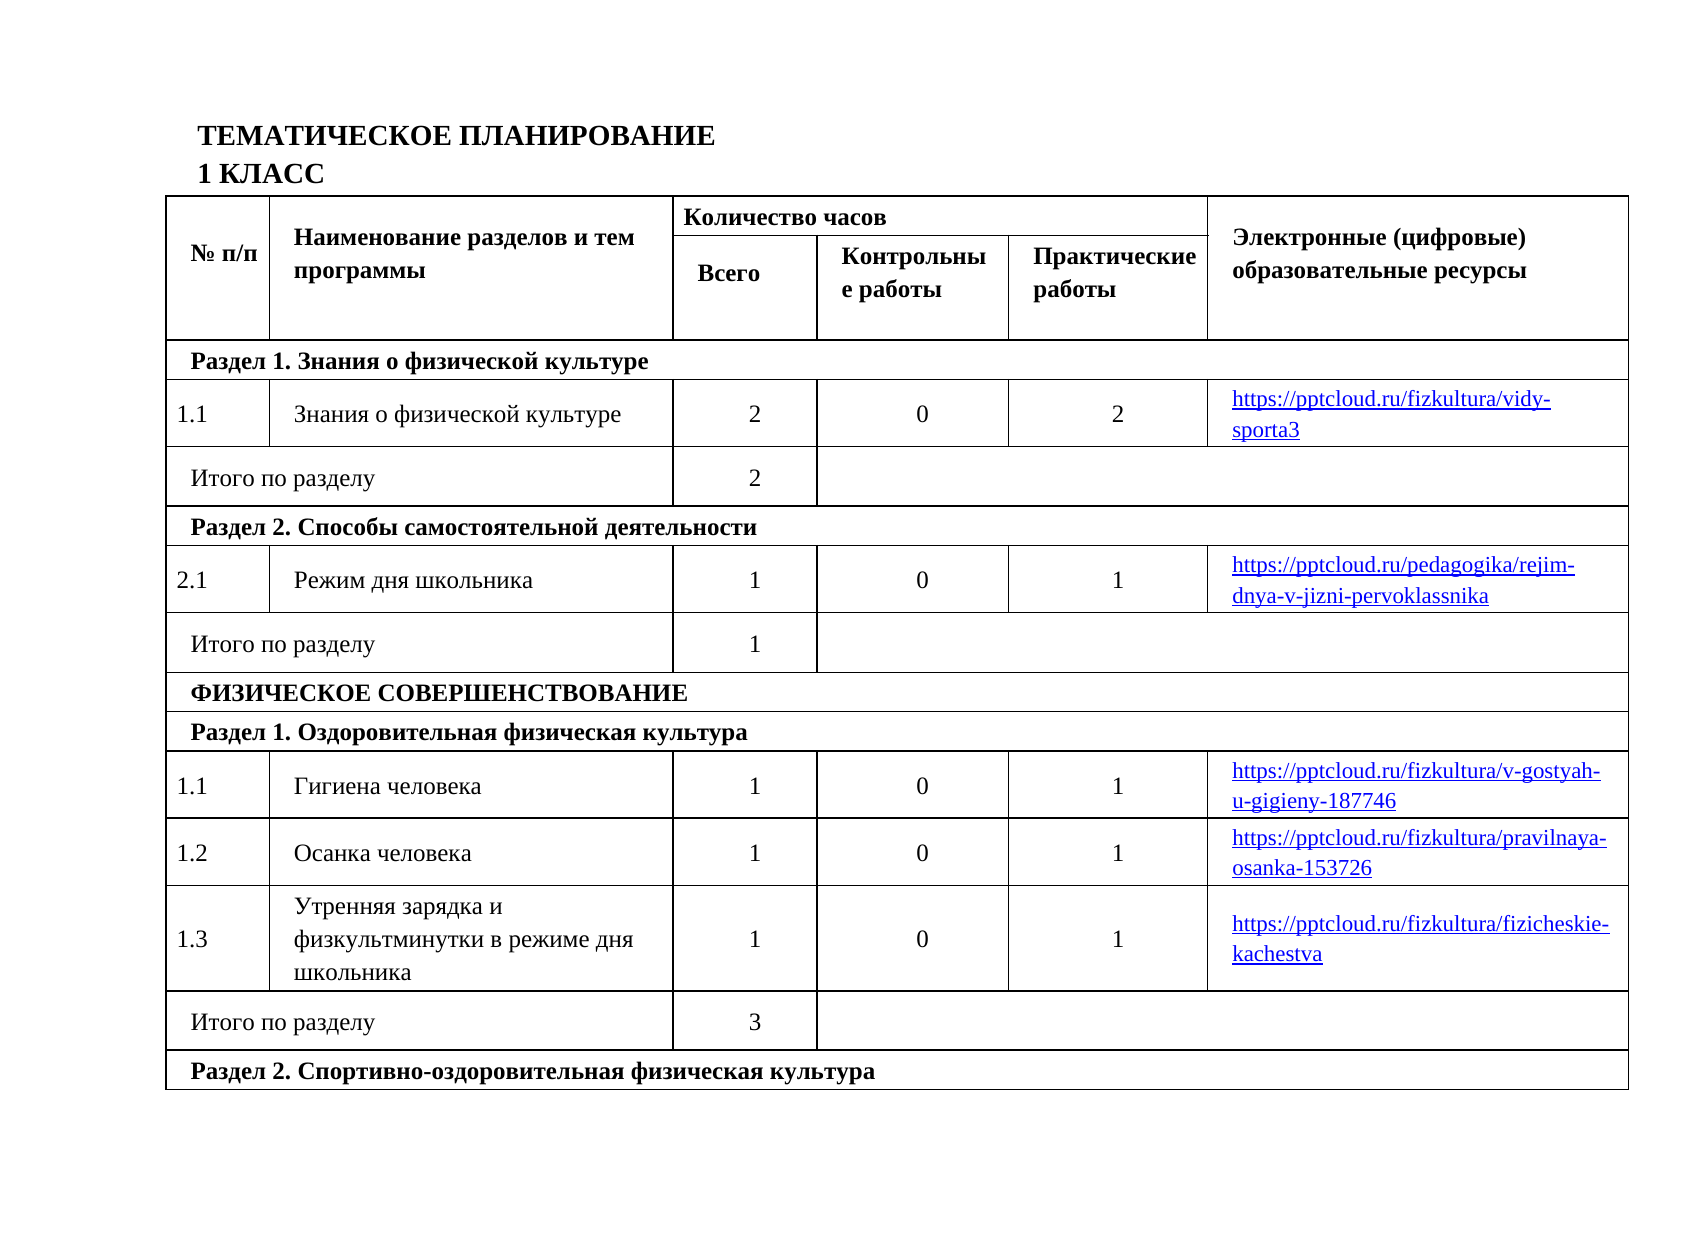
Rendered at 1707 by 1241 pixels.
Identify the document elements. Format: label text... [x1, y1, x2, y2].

table_cell Контрольные работы [818, 236, 1008, 339]
table_cell Режим дня школьника [270, 546, 672, 612]
table_cell Раздел 1. Знания о физической культуре [167, 341, 1628, 379]
table_cell [818, 992, 1628, 1049]
table_cell 3 [674, 992, 816, 1049]
table_cell 2.1 [167, 546, 269, 612]
table_cell 1 [674, 613, 816, 671]
table_cell https://pptcloud.ru/fizkultura/v-gostyah-u-gigieny-187746 [1208, 752, 1628, 817]
table_header Электронные (цифровые) образовательные ресурсы [1208, 197, 1628, 339]
table_header Количество часов [674, 197, 1207, 234]
table_cell Знания о физической культуре [270, 380, 672, 446]
table_cell https://pptcloud.ru/pedagogika/rejim-dnya-v-jizni-pervoklassnika [1208, 546, 1628, 612]
table_cell Итого по разделу [167, 992, 672, 1049]
table_cell Осанка человека [270, 819, 672, 884]
table_cell 0 [818, 886, 1008, 990]
table_cell Практические работы [1009, 236, 1207, 339]
table_cell 1 [1009, 819, 1207, 884]
table_cell 2 [674, 380, 816, 446]
table_cell https://pptcloud.ru/fizkultura/pravilnaya-osanka-153726 [1208, 819, 1628, 884]
text ТЕМАТИЧЕСКОЕ ПЛАНИРОВАНИЕ [190, 118, 1618, 152]
table_cell 2 [1009, 380, 1207, 446]
table_cell https://pptcloud.ru/fizkultura/fizicheskie-kachestva [1208, 886, 1628, 990]
text 1 КЛАСС [190, 157, 1618, 190]
table_cell 1 [674, 886, 816, 990]
table_cell 1.2 [167, 819, 269, 884]
table_cell 0 [818, 819, 1008, 884]
table_cell 0 [818, 546, 1008, 612]
table_cell 1 [674, 546, 816, 612]
table_cell Гигиена человека [270, 752, 672, 817]
table_cell Итого по разделу [167, 447, 672, 505]
table_cell [818, 613, 1628, 671]
table_cell 1.1 [167, 380, 269, 446]
table_cell 1 [1009, 546, 1207, 612]
table_cell Раздел 1. Оздоровительная физическая культура [167, 712, 1628, 750]
table_cell Итого по разделу [167, 613, 672, 671]
table_cell 1 [1009, 886, 1207, 990]
table_cell 1.3 [167, 886, 269, 990]
table_cell 0 [818, 380, 1008, 446]
table_cell Раздел 2. Способы самостоятельной деятельности [167, 507, 1628, 545]
table_cell Утренняя зарядка и физкультминутки в режиме дня школьника [270, 886, 672, 990]
table_header № п/п [167, 197, 269, 339]
table_cell Раздел 2. Спортивно-оздоровительная физическая культура [167, 1051, 1628, 1089]
table_header Наименование разделов и тем программы [270, 197, 672, 339]
table_cell 1 [674, 819, 816, 884]
table_cell [818, 447, 1628, 505]
table_cell 1.1 [167, 752, 269, 817]
table_cell 2 [674, 447, 816, 505]
table_cell 1 [674, 752, 816, 817]
table_cell Всего [674, 236, 816, 339]
table_cell 0 [818, 752, 1008, 817]
table_cell 1 [1009, 752, 1207, 817]
table_cell https://pptcloud.ru/fizkultura/vidy-sporta3 [1208, 380, 1628, 446]
table_cell ФИЗИЧЕСКОЕ СОВЕРШЕНСТВОВАНИЕ [167, 673, 1628, 711]
